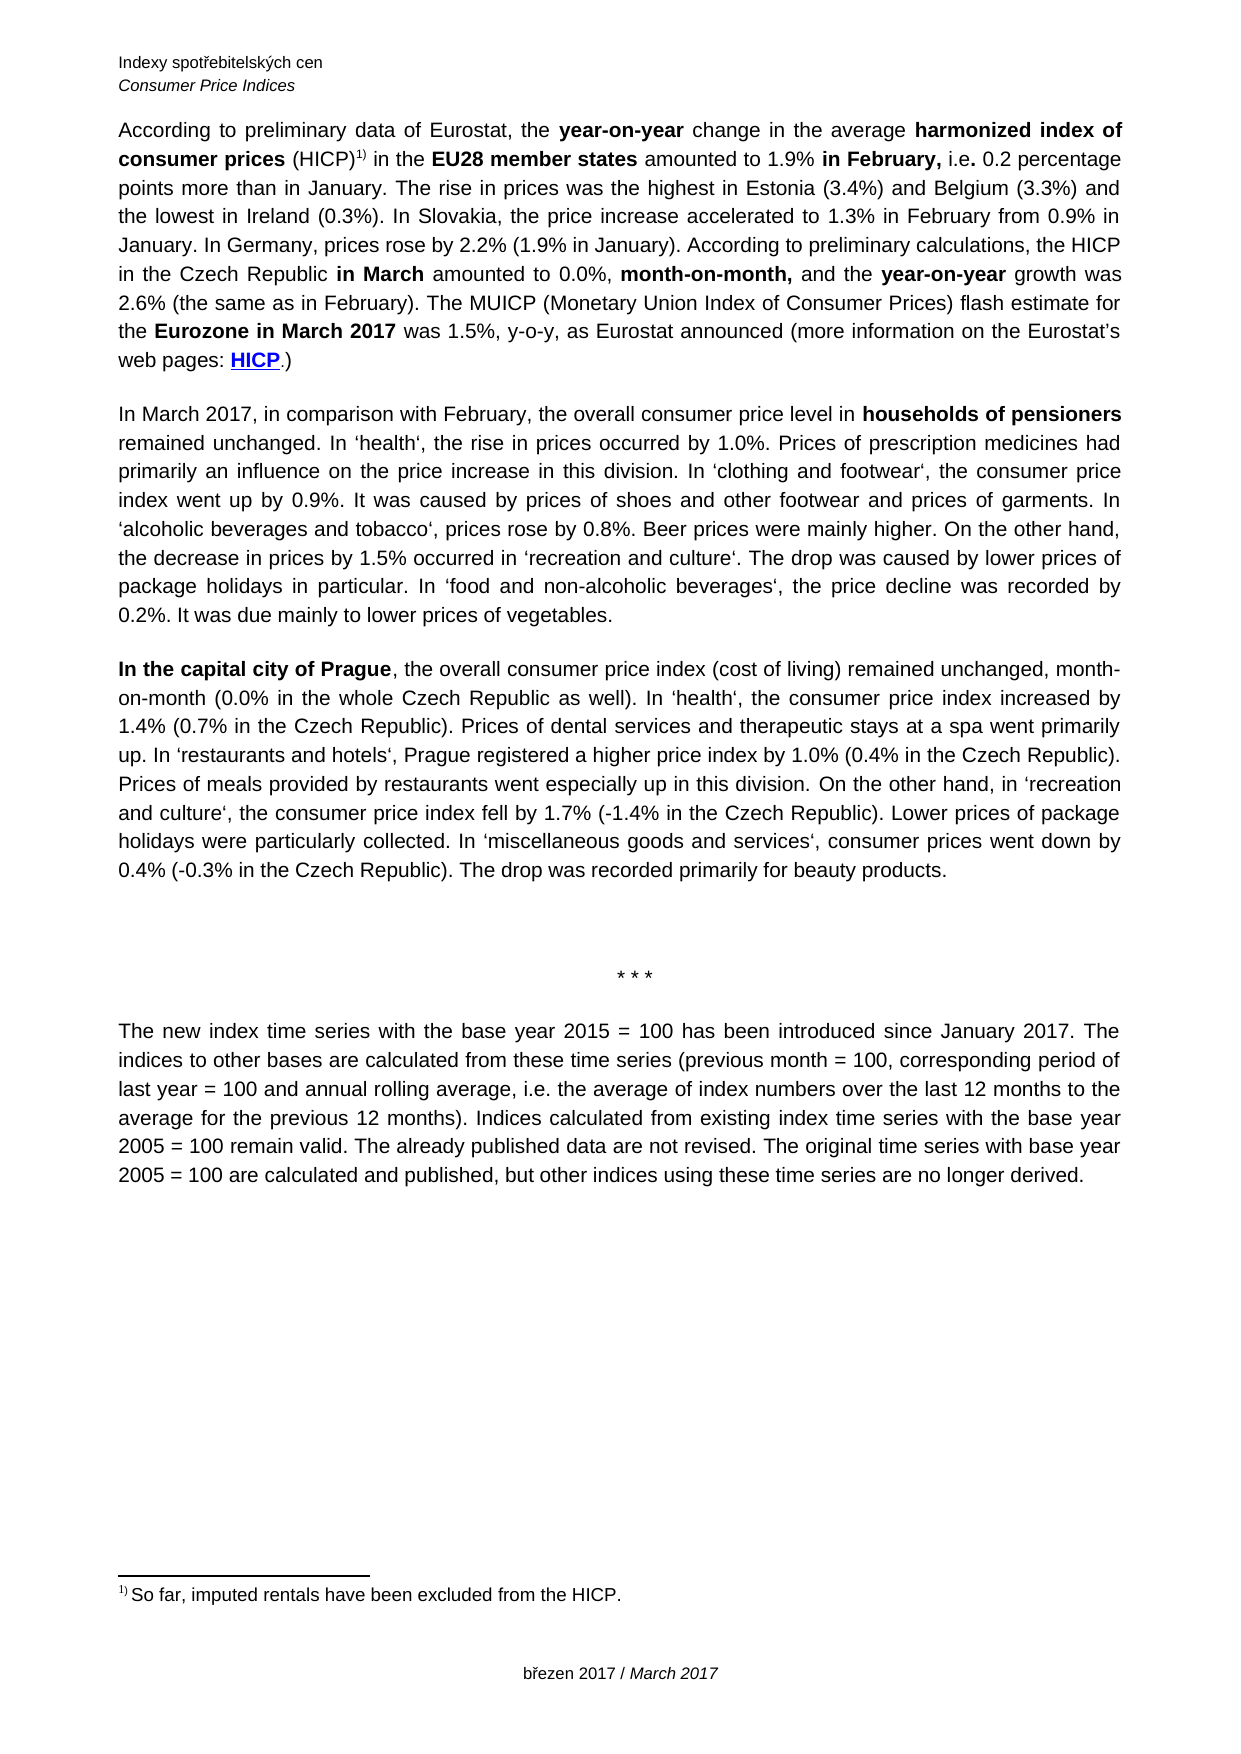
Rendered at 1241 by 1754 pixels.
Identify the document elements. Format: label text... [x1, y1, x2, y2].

text The new index time series with the base year 2015 = 100 has been introduced since January 2017. The indices to other bases are calculated from these time series (previous month = 100, corresponding period of last year = 100 and annual rolling average, i.e. the average of index numbers over the last 12 months to the average for the previous 12 months). Indices calculated from existing index time series with the base year 2005 = 100 remain valid. The already published data are not revised. The original time series with base year 2005 = 100 are calculated and published, but other indices using these time series are no longer derived. [118, 1019, 1122, 1187]
text In March 2017, in comparison with February, the overall consumer price level in households of pensioners remained unchanged. In ‘health‘, the rise in prices occurred by 1.0%. Prices of prescription medicines had primarily an influence on the price increase in this division. In ‘clothing and footwear‘, the consumer price index went up by 0.9%. It was caused by prices of shoes and other footwear and prices of garments. In ‘alcoholic beverages and tobacco‘, prices rose by 0.8%. Beer prices were mainly higher. On the other hand, the decrease in prices by 1.5% occurred in ‘recreation and culture‘. The drop was caused by lower prices of package holidays in particular. In ‘food and non-alcoholic beverages‘, the price decline was recorded by 0.2%. It was due mainly to lower prices of vegetables. [118, 402, 1122, 627]
text According to preliminary data of Eurostat, the year-on-year change in the average harmonized index of consumer prices (HICP)) in the EU28 member states amounted to 1.9% in February, i.e. 0.2 percentage points more than in January. The rise in prices was the highest in Estonia (3.4%) and Belgium (3.3%) and the lowest in Ireland (0.3%). In Slovakia, the price increase accelerated to 1.3% in February from 0.9% in January. In Germany, prices rose by 2.2% (1.9% in January). According to preliminary calculations, the HICP in the Czech Republic in March amounted to 0.0%, month-on-month, and the year-on-year growth was 2.6% (the same as in February). The MUICP (Monetary Union Index of Consumer Prices) flash estimate for the Eurozone in March 2017 was 1.5%, y-o-y, as Eurostat announced (more information on the Eurostat’s web pages: HICP.) [118, 118, 1122, 372]
text In the capital city of Prague, the overall consumer price index (cost of living) remained unchanged, month-on-month (0.0% in the whole Czech Republic as well). In ‘health‘, the consumer price index increased by 1.4% (0.7% in the Czech Republic). Prices of dental services and therapeutic stays at a spa went primarily up. In ‘restaurants and hotels‘, Prague registered a higher price index by 1.0% (0.4% in the Czech Republic). Prices of meals provided by restaurants went especially up in this division. On the other hand, in ‘recreation and culture‘, the consumer price index fell by 1.7% (-1.4% in the Czech Republic). Lower prices of package holidays were particularly collected. In ‘miscellaneous goods and services‘, consumer prices went down by 0.4% (-0.3% in the Czech Republic). The drop was recorded primarily for beauty products. [118, 657, 1122, 882]
text * * * [148, 966, 1122, 989]
